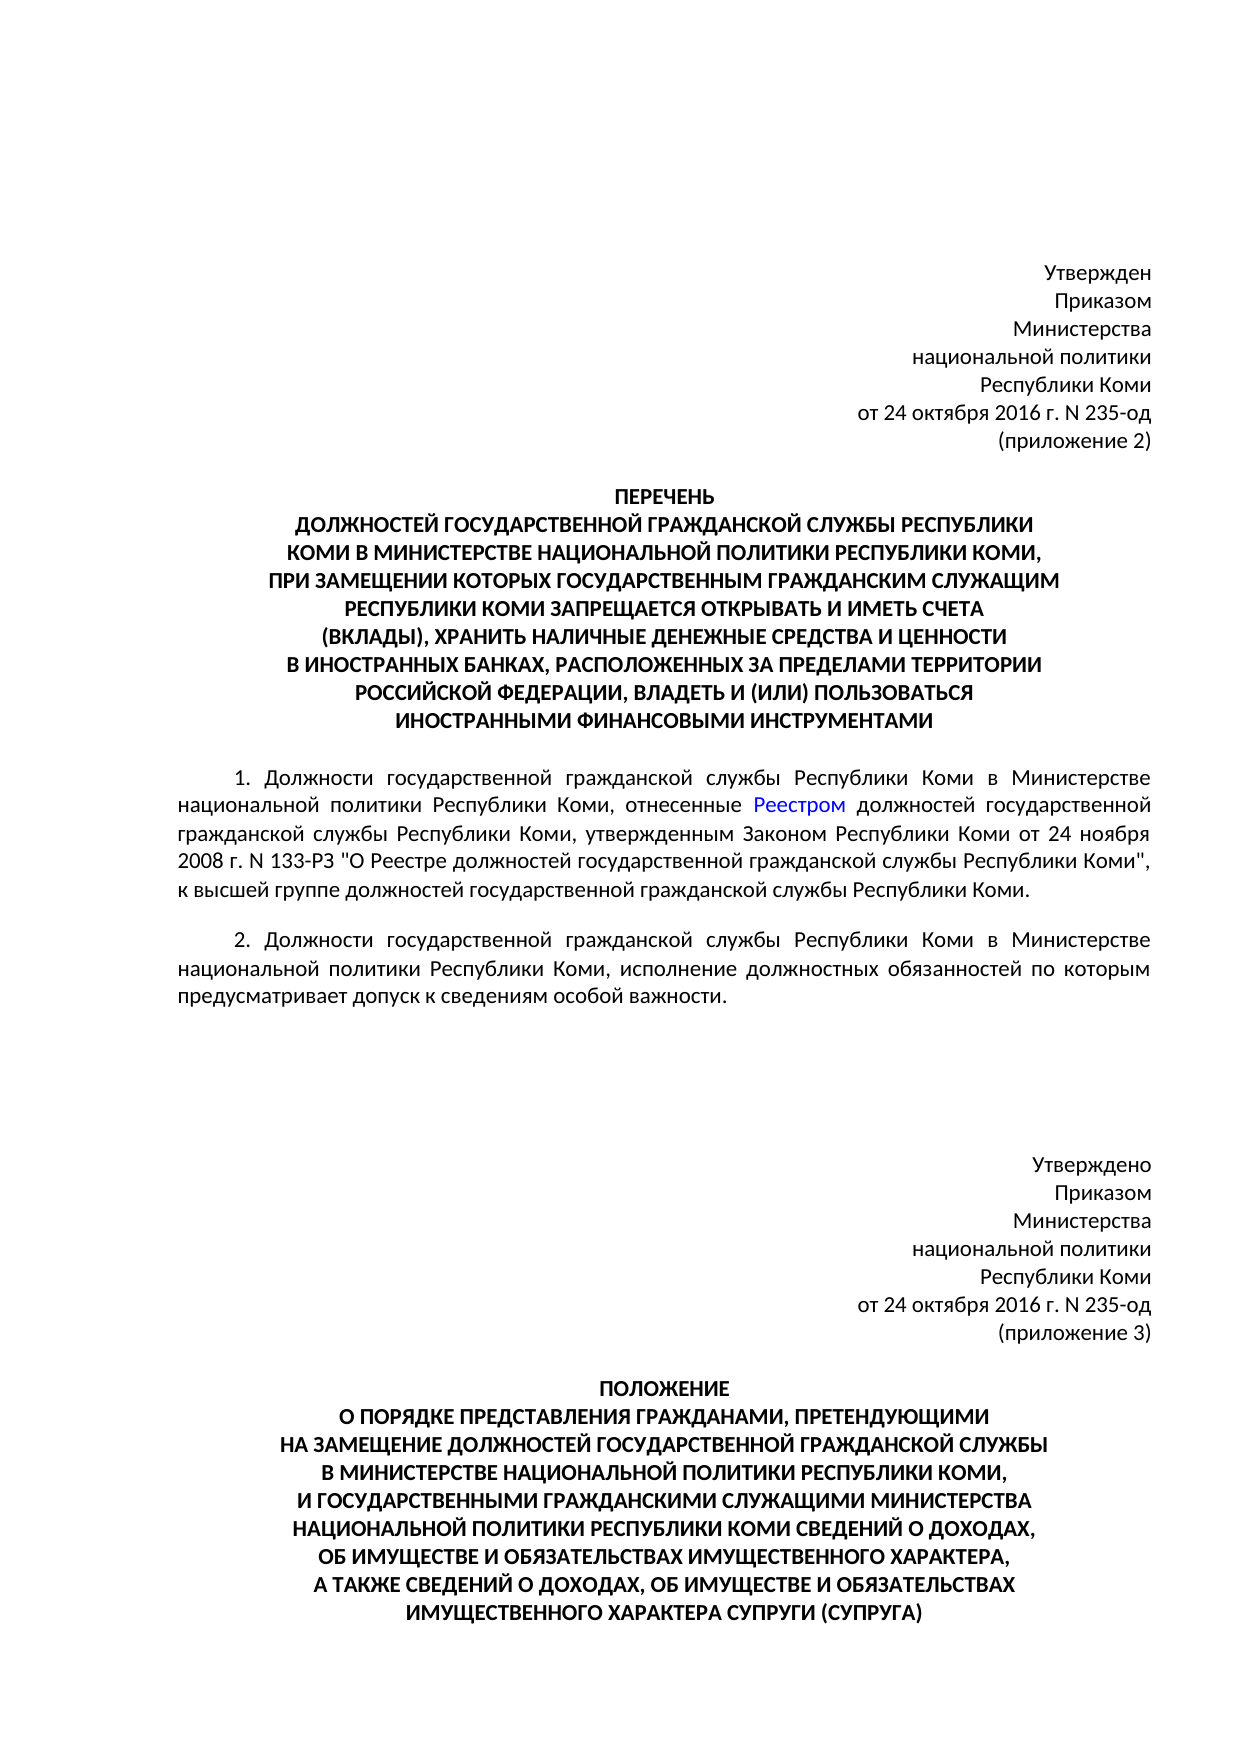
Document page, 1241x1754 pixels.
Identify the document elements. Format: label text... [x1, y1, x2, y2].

title НА ЗАМЕЩЕНИЕ ДОЛЖНОСТЕЙ ГОСУДАРСТВЕННОЙ ГРАЖДАНСКОЙ СЛУЖБЫ [177, 1430, 1152, 1458]
title И ГОСУДАРСТВЕННЫМИ ГРАЖДАНСКИМИ СЛУЖАЩИМИ МИНИСТЕРСТВА [177, 1486, 1152, 1514]
title ИМУЩЕСТВЕННОГО ХАРАКТЕРА СУПРУГИ (СУПРУГА) [177, 1598, 1152, 1626]
text (приложение 3) [177, 1318, 1152, 1346]
title (ВКЛАДЫ), ХРАНИТЬ НАЛИЧНЫЕ ДЕНЕЖНЫЕ СРЕДСТВА И ЦЕННОСТИ [177, 622, 1152, 651]
text Приказом [177, 1178, 1152, 1206]
text (приложение 2) [177, 426, 1152, 454]
text от 24 октября 2016 г. N 235-од [177, 398, 1152, 426]
title ДОЛЖНОСТЕЙ ГОСУДАРСТВЕННОЙ ГРАЖДАНСКОЙ СЛУЖБЫ РЕСПУБЛИКИ [177, 510, 1152, 538]
title ПЕРЕЧЕНЬ [177, 482, 1152, 510]
title В ИНОСТРАННЫХ БАНКАХ, РАСПОЛОЖЕННЫХ ЗА ПРЕДЕЛАМИ ТЕРРИТОРИИ [177, 651, 1152, 678]
title О ПОРЯДКЕ ПРЕДСТАВЛЕНИЯ ГРАЖДАНАМИ, ПРЕТЕНДУЮЩИМИ [177, 1402, 1152, 1430]
text Министерства [177, 1206, 1152, 1234]
title В МИНИСТЕРСТВЕ НАЦИОНАЛЬНОЙ ПОЛИТИКИ РЕСПУБЛИКИ КОМИ, [177, 1458, 1152, 1486]
title ОБ ИМУЩЕСТВЕ И ОБЯЗАТЕЛЬСТВАХ ИМУЩЕСТВЕННОГО ХАРАКТЕРА, [177, 1542, 1152, 1570]
text Республики Коми [177, 370, 1152, 398]
text Министерства [177, 314, 1152, 342]
title РЕСПУБЛИКИ КОМИ ЗАПРЕЩАЕТСЯ ОТКРЫВАТЬ И ИМЕТЬ СЧЕТА [177, 594, 1152, 622]
text национальной политики [177, 1234, 1152, 1262]
text от 24 октября 2016 г. N 235-од [177, 1290, 1152, 1318]
text Республики Коми [177, 1262, 1152, 1290]
title НАЦИОНАЛЬНОЙ ПОЛИТИКИ РЕСПУБЛИКИ КОМИ СВЕДЕНИЙ О ДОХОДАХ, [177, 1514, 1152, 1542]
text 1. Должности государственной гражданской службы Республики Коми в Министерстве национальной политики Республики Коми, отнесенные Реестром должностей государственной гражданской службы Республики Коми, утвержденным Законом Республики Коми от 24 ноября 2008 г. N 133-РЗ "О Реестре должностей государственной гражданской службы Республики Коми", к высшей группе должностей государственной гражданской службы Республики Коми. [177, 763, 1152, 903]
text 2. Должности государственной гражданской службы Республики Коми в Министерстве национальной политики Республики Коми, исполнение должностных обязанностей по которым предусматривает допуск к сведениям особой важности. [177, 926, 1152, 1010]
title РОССИЙСКОЙ ФЕДЕРАЦИИ, ВЛАДЕТЬ И (ИЛИ) ПОЛЬЗОВАТЬСЯ [177, 678, 1152, 707]
text Утвержден [177, 258, 1152, 286]
text Приказом [177, 286, 1152, 314]
text Утверждено [177, 1150, 1152, 1178]
title ИНОСТРАННЫМИ ФИНАНСОВЫМИ ИНСТРУМЕНТАМИ [177, 707, 1152, 734]
title А ТАКЖЕ СВЕДЕНИЙ О ДОХОДАХ, ОБ ИМУЩЕСТВЕ И ОБЯЗАТЕЛЬСТВАХ [177, 1570, 1152, 1598]
text национальной политики [177, 342, 1152, 370]
title КОМИ В МИНИСТЕРСТВЕ НАЦИОНАЛЬНОЙ ПОЛИТИКИ РЕСПУБЛИКИ КОМИ, [177, 538, 1152, 566]
title ПОЛОЖЕНИЕ [177, 1374, 1152, 1402]
title ПРИ ЗАМЕЩЕНИИ КОТОРЫХ ГОСУДАРСТВЕННЫМ ГРАЖДАНСКИМ СЛУЖАЩИМ [177, 566, 1152, 594]
